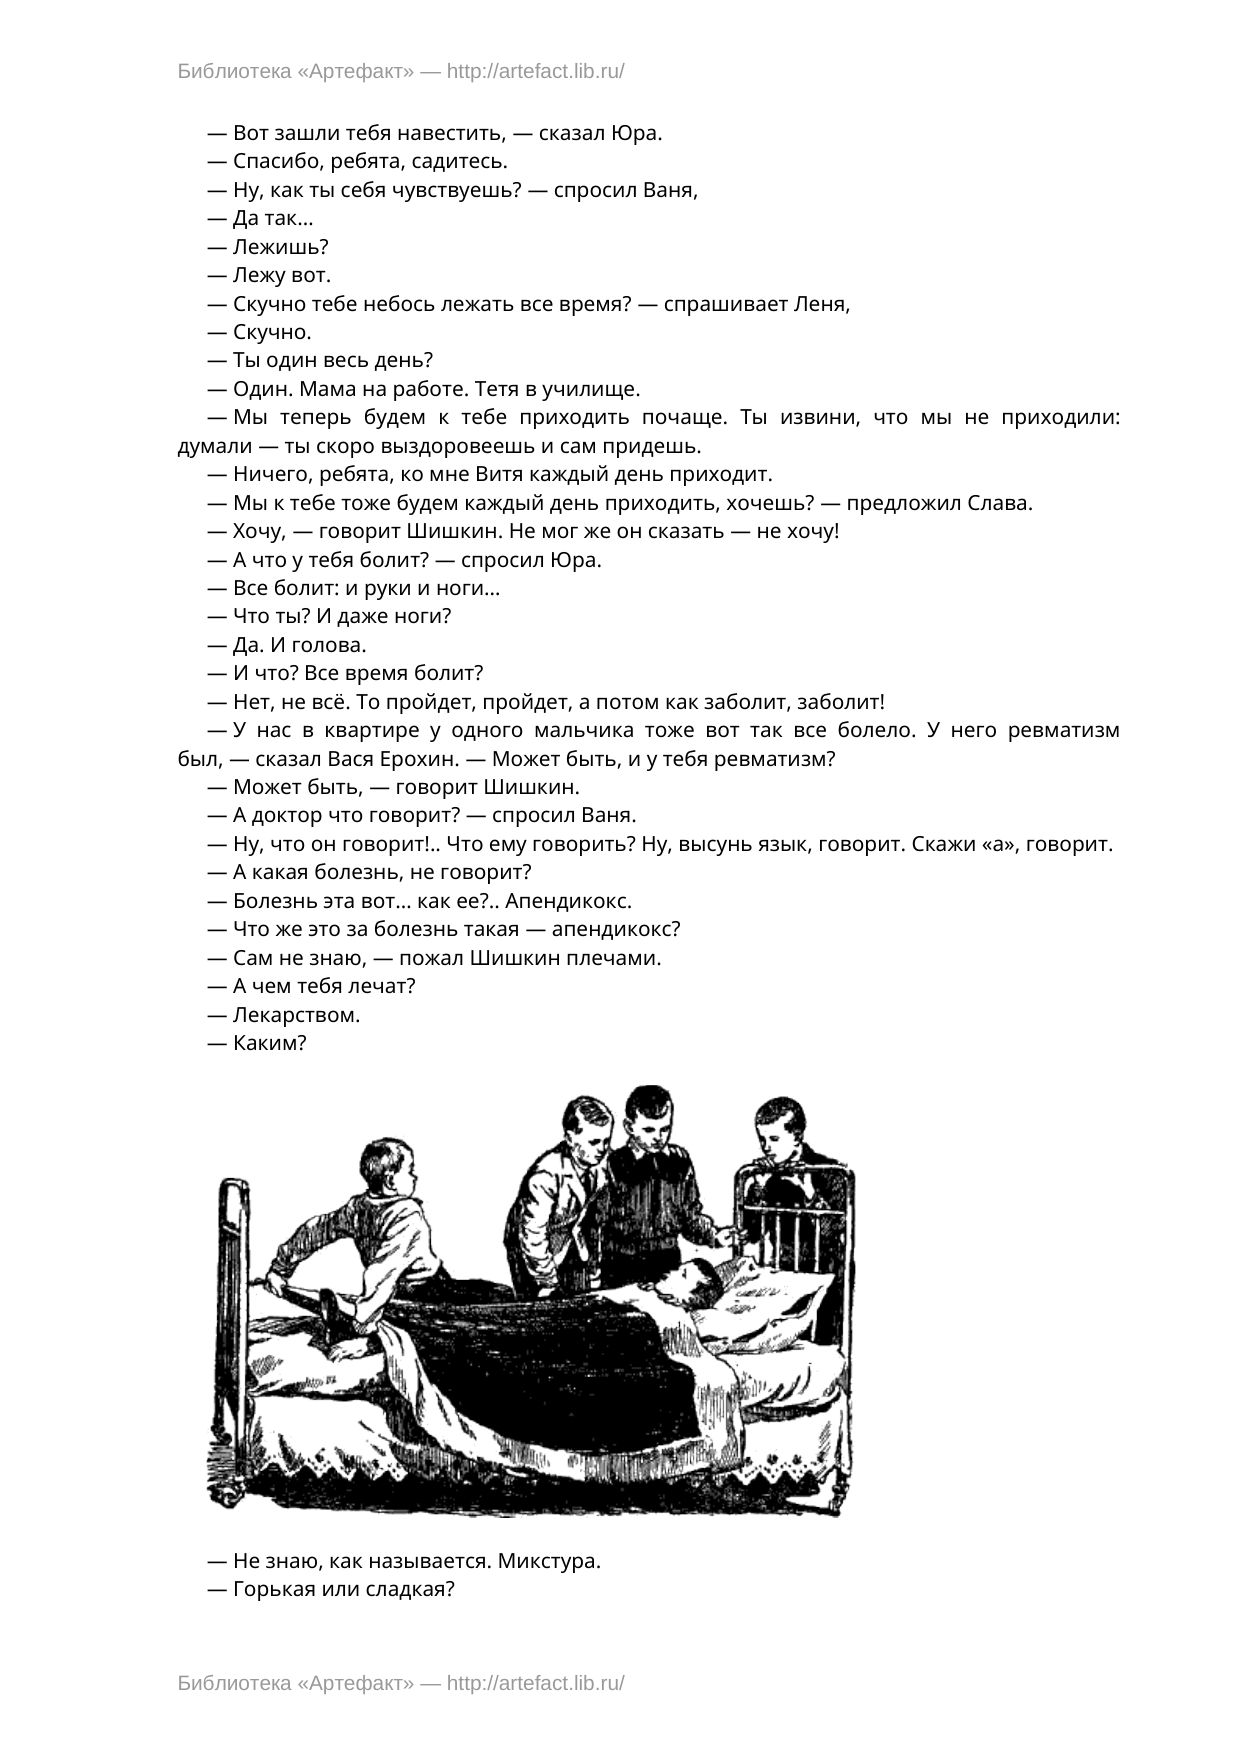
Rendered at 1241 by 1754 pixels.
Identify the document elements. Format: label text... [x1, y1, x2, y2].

text — Ну, как ты себя чувствуешь? — спросил Ваня, [177, 175, 1122, 203]
text — Скучно тебе небось лежать все время? — спрашивает Леня, [177, 289, 1122, 317]
text — А какая болезнь, не говорит? [177, 857, 1122, 886]
text — Ну, что он говорит!.. Что ему говорить? Ну, высунь язык, говорит. Скажи «а», говорит. [177, 829, 1122, 857]
text — Лежу вот. [177, 260, 1122, 289]
picture [206, 1085, 856, 1518]
text — Может быть, — говорит Шишкин. [177, 772, 1122, 801]
text — Что ты? И даже ноги? [177, 602, 1122, 630]
text — Спасибо, ребята, садитесь. [177, 147, 1122, 175]
text — Мы к тебе тоже будем каждый день приходить, хочешь? — предложил Слава. [177, 488, 1122, 516]
text — И что? Все время болит? [177, 658, 1122, 687]
text — Да. И голова. [177, 630, 1122, 658]
text — Каким? [177, 1028, 1122, 1057]
text — Ничего, ребята, ко мне Витя каждый день приходит. [177, 459, 1122, 488]
text — Лежишь? [177, 232, 1122, 260]
text — А что у тебя болит? — спросил Юра. [177, 545, 1122, 573]
text — Лекарством. [177, 1000, 1122, 1028]
text — Хочу, — говорит Шишкин. Не мог же он сказать — не хочу! [177, 516, 1122, 545]
text — Один. Мама на работе. Тетя в училище. [177, 374, 1122, 402]
text — А чем тебя лечат? [177, 971, 1122, 1000]
text — Ты один весь день? [177, 346, 1122, 374]
text — Все болит: и руки и ноги… [177, 573, 1122, 602]
text — Что же это за болезнь такая — апендикокс? [177, 914, 1122, 943]
text — Вот зашли тебя навестить, — сказал Юра. [177, 118, 1122, 147]
text — Да так… [177, 203, 1122, 232]
text — Нет, не всё. То пройдет, пройдет, а потом как заболит, заболит! [177, 687, 1122, 715]
text — Не знаю, как называется. Микстура. [177, 1546, 1122, 1574]
text — Мы теперь будем к тебе приходить почаще. Ты извини, что мы не приходили: думали — ты скоро выздоровеешь и сам придешь. [177, 402, 1122, 459]
text — Сам не знаю, — пожал Шишкин плечами. [177, 943, 1122, 971]
text — Горькая или сладкая? [177, 1574, 1122, 1603]
text — А доктор что говорит? — спросил Ваня. [177, 801, 1122, 829]
text — У нас в квартире у одного мальчика тоже вот так все болело. У него ревматизм был, — сказал Вася Ерохин. — Может быть, и у тебя ревматизм? [177, 715, 1122, 772]
text — Болезнь эта вот… как ее?.. Апендикокс. [177, 886, 1122, 914]
text — Скучно. [177, 317, 1122, 346]
